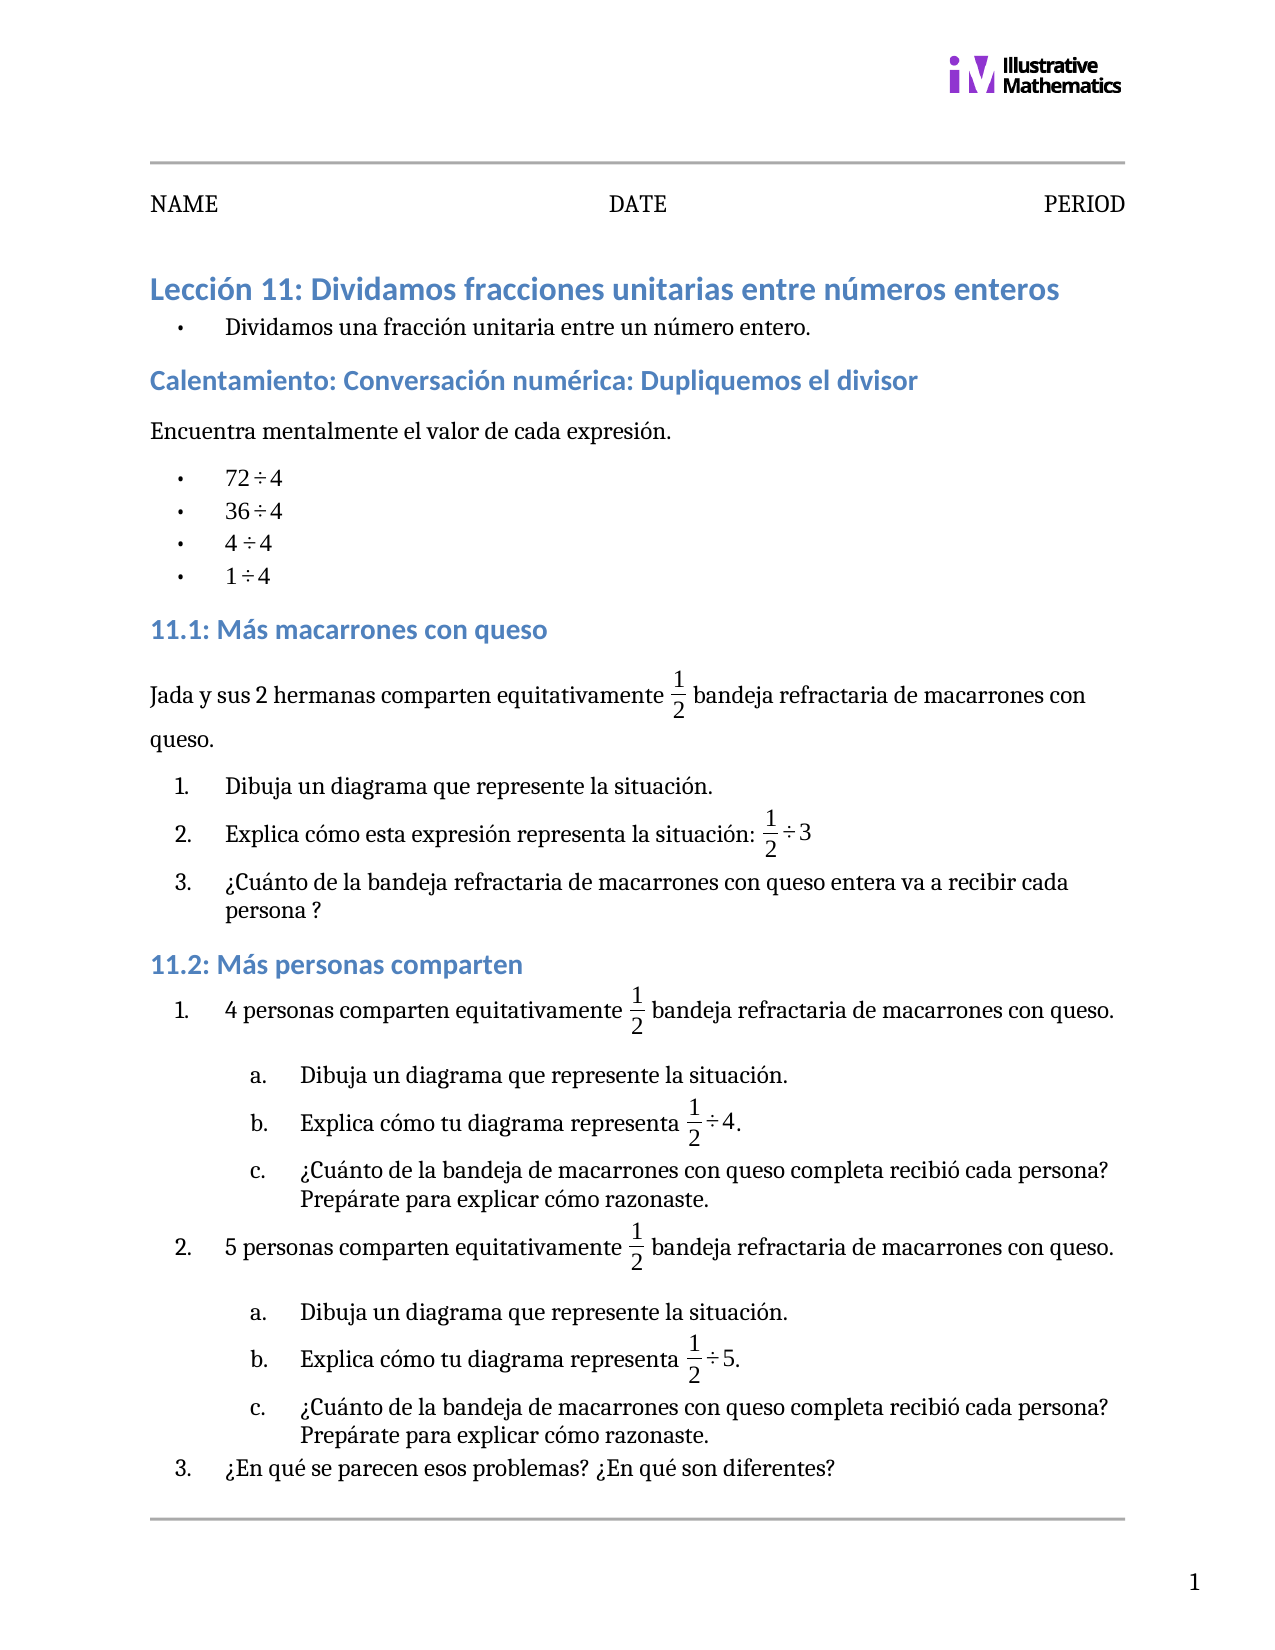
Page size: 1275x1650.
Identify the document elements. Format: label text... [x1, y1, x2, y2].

list ¿Cuánto de la bandeja de macarrones con queso completa recibió cada persona? Prepárate para explicar cómo razonaste. [250, 1393, 1125, 1450]
list ¿Cuánto de la bandeja refractaria de macarrones con queso entera va a recibir cada persona ? [175, 867, 1125, 925]
subtitle Calentamiento: Conversación numérica: Dupliquemos el divisor [150, 362, 1125, 398]
list Dibuja un diagrama que represente la situación. [175, 772, 1125, 801]
list ¿Cuánto de la bandeja de macarrones con queso completa recibió cada persona? Prepárate para explicar cómo razonaste. [250, 1156, 1125, 1214]
list Dibuja un diagrama que represente la situación. [250, 1297, 1125, 1326]
list Explica cómo tu diagrama representa . [250, 1094, 1125, 1153]
picture [949, 55, 1121, 93]
list Dividamos una fracción unitaria entre un número entero. [175, 313, 1125, 342]
subtitle 11.2: Más personas comparten [150, 946, 1125, 981]
list 4 personas comparten equitativamente bandeja refractaria de macarrones con queso. [175, 981, 1125, 1040]
subtitle Lección 11: Dividamos fracciones unitarias entre números enteros [150, 268, 1125, 309]
list Dibuja un diagrama que represente la situación. [250, 1061, 1125, 1090]
list Explica cómo tu diagrama representa . [250, 1330, 1125, 1389]
text Jada y sus 2 hermanas comparten equitativamente bandeja refractaria de macarrones con queso. [150, 666, 1125, 753]
list Explica cómo esta expresión representa la situación: [175, 805, 1125, 864]
text Encuentra mentalmente el valor de cada expresión. [150, 417, 1125, 446]
list 5 personas comparten equitativamente bandeja refractaria de macarrones con queso. [175, 1218, 1125, 1277]
list ¿En qué se parecen esos problemas? ¿En qué son diferentes? [175, 1454, 1125, 1483]
subtitle 11.1: Más macarrones con queso [150, 611, 1125, 647]
